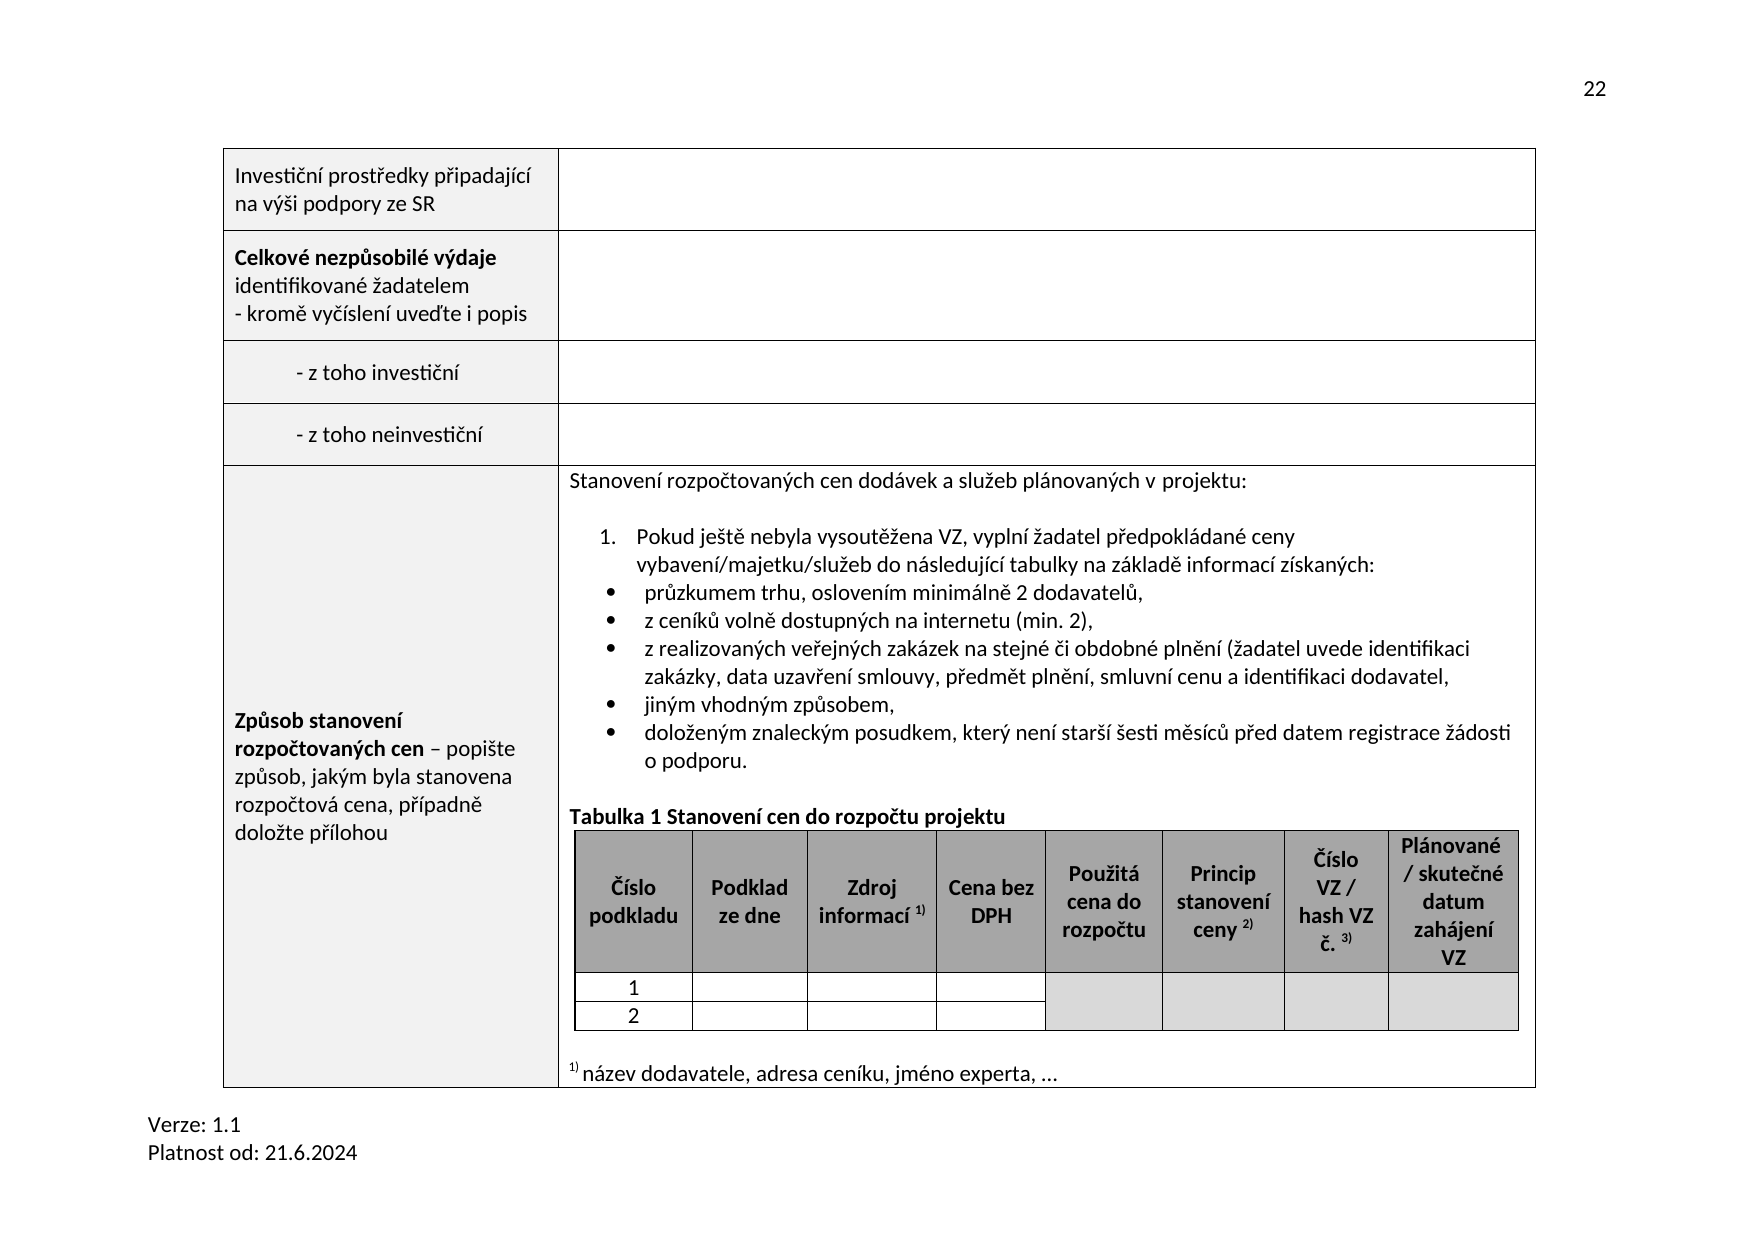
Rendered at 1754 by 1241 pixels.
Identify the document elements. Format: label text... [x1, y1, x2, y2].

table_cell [224, 466, 558, 1087]
table_cell [559, 404, 1535, 465]
table_cell - z toho investiční [224, 341, 558, 402]
table_cell [559, 149, 1535, 230]
table_cell [559, 341, 1535, 402]
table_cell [559, 466, 1535, 1087]
table_cell Celkové nezpůsobilé výdaje identifikované žadatelem - kromě vyčíslení uveďte i popis [224, 231, 558, 340]
table_cell [559, 231, 1535, 340]
table_cell - z toho neinvestiční [224, 404, 558, 465]
table_cell Investiční prostředky připadající na výši podpory ze SR [224, 149, 558, 230]
